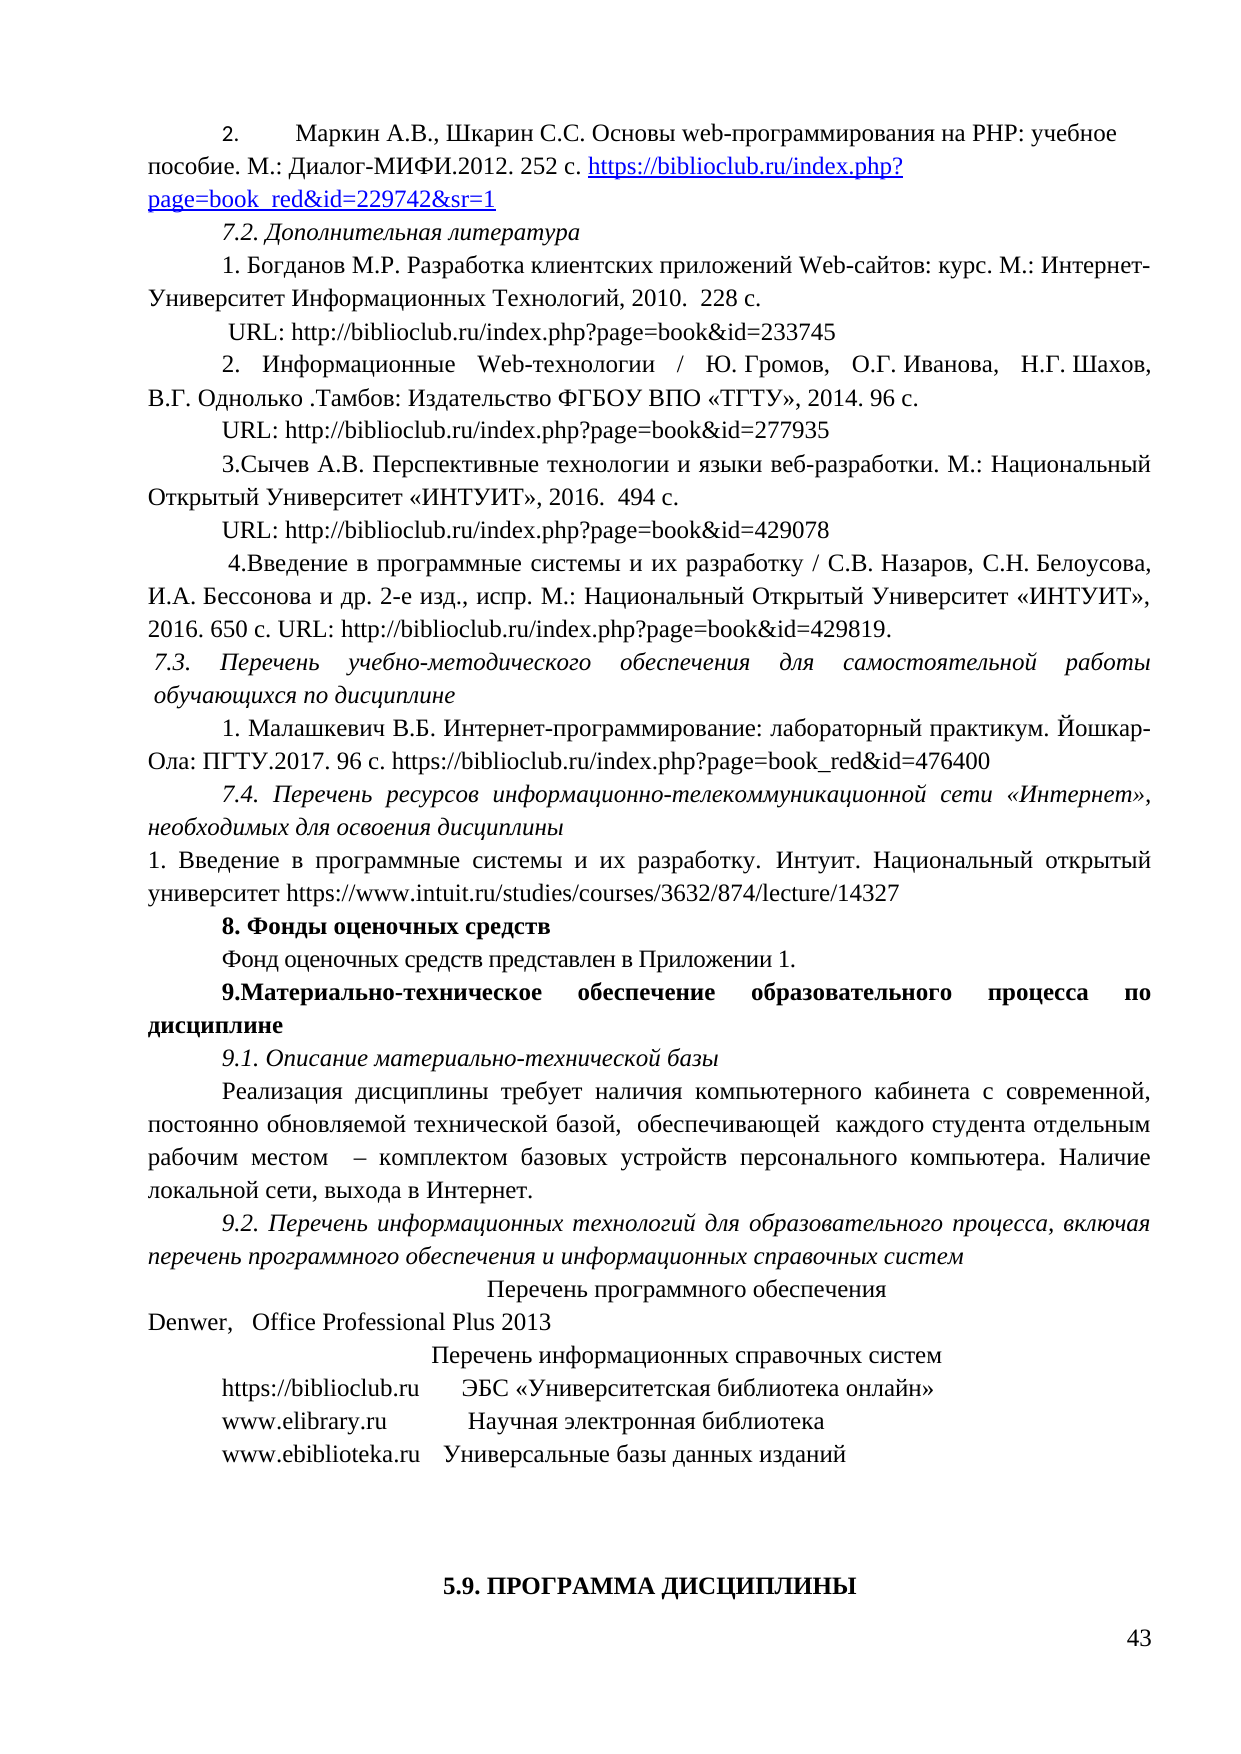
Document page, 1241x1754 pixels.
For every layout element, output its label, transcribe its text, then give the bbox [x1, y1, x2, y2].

text URL: http://biblioclub.ru/index.php?page=book&id=429078 [148, 515, 1152, 543]
text Denwer, Office Professional Plus 2013 [148, 1307, 1152, 1336]
text www.ebiblioteka.ru Универсальные базы данных изданий [148, 1439, 1152, 1468]
text 7.4. Перечень ресурсов информационно-телекоммуникационной сети «Интернет», необходимых для освоения дисциплины [148, 779, 1152, 841]
text 3.Сычев А.В. Перспективные технологии и языки веб-разработки. М.: Национальный Открытый Университет «ИНТУИТ», 2016. 494 с. [148, 449, 1152, 510]
text 2. Информационные Web-технологии / Ю. Громов, О.Г. Иванова, Н.Г. Шахов, В.Г. Однолько .Тамбов: Издательство ФГБОУ ВПО «ТГТУ», 2014. 96 с. [148, 349, 1152, 411]
list 7.3. Перечень учебно-методического обеспечения для самостоятельной работы обучающихся по дисциплине [154, 647, 1152, 708]
text www.elibrary.ru Научная электронная библиотека [148, 1406, 1152, 1435]
text 9.1. Описание материально-технической базы [148, 1043, 1152, 1072]
text 1. Малашкевич В.Б. Интернет-программирование: лабораторный практикум. Йошкар-Ола: ПГТУ.2017. 96 с. https://biblioclub.ru/index.php?page=book_red&id=476400 [148, 713, 1152, 774]
text 9.2. Перечень информационных технологий для образовательного процесса, включая перечень программного обеспечения и информационных справочных систем [148, 1208, 1152, 1270]
text 8. Фонды оценочных средств [148, 911, 1152, 940]
text Перечень информационных справочных систем [148, 1340, 1152, 1369]
text 4.Введение в программные системы и их разработку / С.В. Назаров, С.Н. Белоусова, И.А. Бессонова и др. 2-е изд., испр. М.: Национальный Открытый Университет «ИНТУИТ», 2016. 650 с. URL: http://biblioclub.ru/index.php?page=book&id=429819. [148, 548, 1152, 642]
text 1. Богданов М.Р. Разработка клиентских приложений Web-сайтов: курс. М.: Интернет-Университет Информационных Технологий, 2010. 228 с. [148, 251, 1152, 312]
text URL: http://biblioclub.ru/index.php?page=book&id=277935 [148, 416, 1152, 444]
list 7.2. Дополнительная литература [148, 217, 1152, 246]
text Перечень программного обеспечения [148, 1274, 1152, 1303]
list Маркин А.В., Шкарин С.С. Основы web-программирования на PHP: учебное пособие. М.: Диалог-МИФИ.2012. 252 с. https://biblioclub.ru/index.php?page=book_red&id=229742&sr=1 [148, 118, 1152, 213]
text Реализация дисциплины требует наличия компьютерного кабинета с современной, постоянно обновляемой технической базой, обеспечивающей каждого студента отдельным рабочим местом – комплектом базовых устройств персонального компьютера. Наличие локальной сети, выхода в Интернет. [148, 1076, 1152, 1204]
text Фонд оценочных средств представлен в Приложении 1. [148, 944, 1152, 973]
text 5.9. ПРОГРАММА ДИСЦИПЛИНЫ [148, 1571, 1152, 1600]
text https://biblioclub.ru ЭБС «Университетская библиотека онлайн» [148, 1373, 1152, 1402]
subtitle 1. Введение в программные системы и их разработку. Интуит. Национальный открытый университет https://www.intuit.ru/studies/courses/3632/874/lecture/14327 [148, 845, 1152, 907]
text URL: http://biblioclub.ru/index.php?page=book&id=233745 [148, 317, 1152, 345]
text 9.Материально-техническое обеспечение образовательного процесса по дисциплине [148, 977, 1152, 1039]
